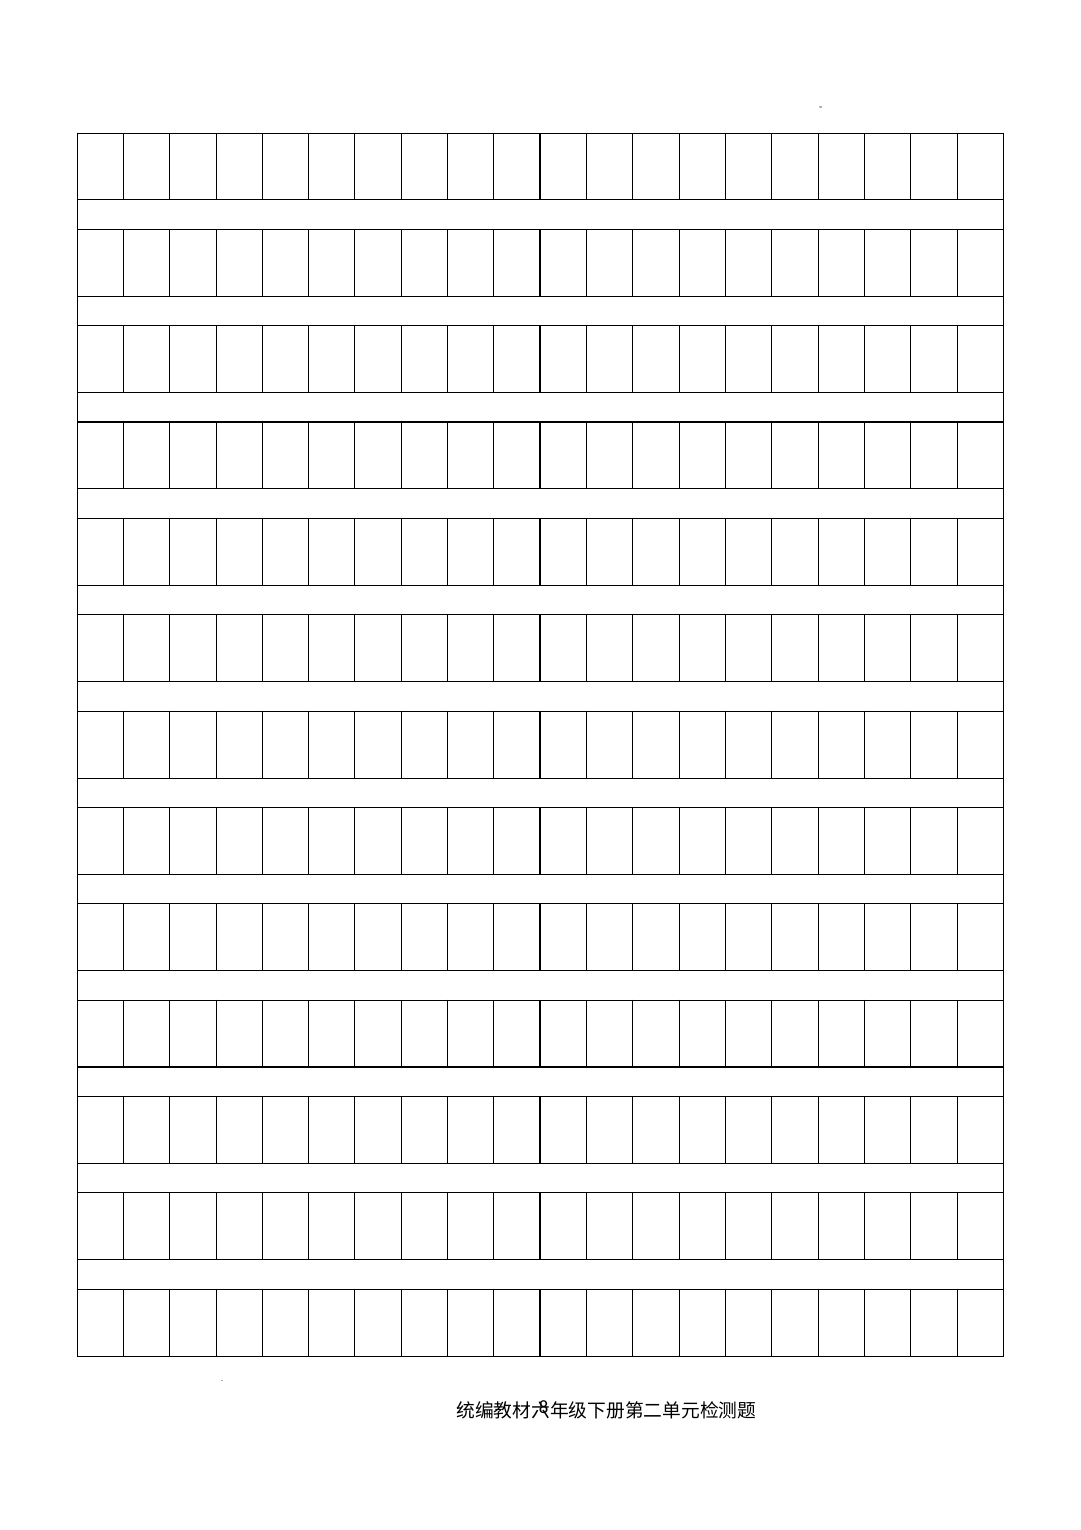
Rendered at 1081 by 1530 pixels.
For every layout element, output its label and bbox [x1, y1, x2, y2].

table_cell [541, 808, 586, 874]
table_cell [448, 519, 493, 585]
table_cell [680, 1097, 725, 1163]
table_cell [78, 519, 123, 585]
table_cell [124, 1290, 169, 1356]
table_cell [587, 326, 632, 392]
table_cell [680, 519, 725, 585]
table_cell [217, 134, 262, 199]
table_cell [170, 1097, 216, 1163]
table_cell [448, 904, 493, 970]
table_cell [448, 1290, 493, 1356]
table_cell [865, 423, 910, 488]
table_cell [78, 586, 1003, 614]
table_cell [263, 519, 308, 585]
table_cell [309, 519, 354, 585]
table_cell [680, 423, 725, 488]
table_cell [170, 904, 216, 970]
table_cell [355, 808, 401, 874]
table_cell [541, 712, 586, 777]
table_cell [263, 712, 308, 777]
table_cell [78, 712, 123, 777]
table_cell [865, 904, 910, 970]
table_cell [217, 712, 262, 777]
table_cell [170, 615, 216, 681]
table_cell [124, 615, 169, 681]
table_cell [541, 326, 586, 392]
table_cell [819, 230, 864, 296]
table_cell [217, 1097, 262, 1163]
table_cell [402, 1290, 447, 1356]
table_cell [587, 1001, 632, 1066]
table_cell [958, 1193, 1003, 1259]
table_cell [448, 326, 493, 392]
table_cell [355, 1001, 401, 1066]
table_cell [494, 1097, 539, 1163]
table_cell [170, 1001, 216, 1066]
table_cell [78, 682, 1003, 711]
table_cell [587, 1290, 632, 1356]
table_cell [124, 230, 169, 296]
table_cell [309, 134, 354, 199]
table_cell [355, 230, 401, 296]
table_cell [170, 423, 216, 488]
table_cell [726, 423, 771, 488]
table_cell [124, 519, 169, 585]
table_cell [958, 904, 1003, 970]
table_cell [355, 134, 401, 199]
table_cell [355, 1193, 401, 1259]
table_cell [448, 1001, 493, 1066]
table_cell [633, 904, 679, 970]
table_cell [911, 1097, 957, 1163]
table_cell [217, 519, 262, 585]
table_cell [819, 134, 864, 199]
table_cell [494, 904, 539, 970]
table_cell [78, 134, 123, 199]
table_cell [726, 134, 771, 199]
table_cell [726, 615, 771, 681]
table_cell [865, 230, 910, 296]
table_cell [633, 1097, 679, 1163]
table_cell [309, 326, 354, 392]
table_cell [78, 489, 1003, 518]
table_cell [680, 1001, 725, 1066]
table_cell [402, 615, 447, 681]
table_cell [78, 904, 123, 970]
table_cell [170, 519, 216, 585]
table_cell [541, 423, 586, 488]
table_cell [819, 1193, 864, 1259]
table_cell [865, 712, 910, 777]
table_cell [958, 423, 1003, 488]
table_cell [819, 423, 864, 488]
table_cell [309, 1193, 354, 1259]
table_cell [587, 230, 632, 296]
table_cell [355, 1290, 401, 1356]
table_cell [819, 615, 864, 681]
table_cell [958, 1290, 1003, 1356]
table_cell [633, 1001, 679, 1066]
table_cell [402, 1097, 447, 1163]
table_cell [124, 134, 169, 199]
table_cell [911, 230, 957, 296]
table_cell [494, 1290, 539, 1356]
table_cell [217, 808, 262, 874]
table_cell [355, 615, 401, 681]
table_cell [772, 1097, 818, 1163]
table_cell [263, 134, 308, 199]
table_cell [865, 134, 910, 199]
table_cell [541, 615, 586, 681]
table_cell [819, 519, 864, 585]
table_cell [78, 1097, 123, 1163]
table_cell [958, 615, 1003, 681]
table_cell [124, 1097, 169, 1163]
table_cell [355, 1097, 401, 1163]
table_cell [633, 519, 679, 585]
table_cell [494, 326, 539, 392]
table_cell [448, 1193, 493, 1259]
table_cell [355, 423, 401, 488]
table_cell [772, 808, 818, 874]
table_cell [726, 1193, 771, 1259]
table_cell [448, 615, 493, 681]
table_cell [217, 904, 262, 970]
table_cell [309, 1001, 354, 1066]
table_cell [541, 134, 586, 199]
table_cell [309, 1097, 354, 1163]
table_cell [819, 712, 864, 777]
table_cell [633, 230, 679, 296]
table_cell [865, 615, 910, 681]
table_cell [78, 393, 1003, 421]
table_cell [772, 615, 818, 681]
table_cell [448, 712, 493, 777]
table_cell [865, 1001, 910, 1066]
table_cell [309, 904, 354, 970]
table_cell [726, 808, 771, 874]
table_cell [865, 326, 910, 392]
table_cell [309, 712, 354, 777]
table_cell [958, 1097, 1003, 1163]
table_cell [494, 423, 539, 488]
table_cell [494, 519, 539, 585]
table_cell [355, 519, 401, 585]
table_cell [78, 615, 123, 681]
table_cell [680, 712, 725, 777]
table_cell [78, 326, 123, 392]
table_cell [217, 1290, 262, 1356]
table_cell [726, 1097, 771, 1163]
table_cell [819, 808, 864, 874]
table_cell [726, 326, 771, 392]
table_cell [680, 134, 725, 199]
table_cell [309, 615, 354, 681]
table_cell [633, 712, 679, 777]
table_cell [355, 712, 401, 777]
table_cell [772, 1001, 818, 1066]
table_cell [541, 1001, 586, 1066]
table_cell [402, 1193, 447, 1259]
table_cell [263, 808, 308, 874]
table_cell [541, 904, 586, 970]
table_cell [124, 1193, 169, 1259]
table_cell [633, 134, 679, 199]
table_cell [633, 423, 679, 488]
table_cell [78, 808, 123, 874]
table_cell [633, 1193, 679, 1259]
table_cell [494, 712, 539, 777]
table_cell [911, 1193, 957, 1259]
table_cell [448, 423, 493, 488]
table_cell [587, 904, 632, 970]
table_cell [170, 808, 216, 874]
table_cell [170, 712, 216, 777]
table_cell [772, 1193, 818, 1259]
table_cell [587, 615, 632, 681]
table_cell [263, 615, 308, 681]
table_cell [402, 519, 447, 585]
table_cell [78, 1290, 123, 1356]
table_cell [448, 230, 493, 296]
table_cell [772, 134, 818, 199]
table_cell [958, 230, 1003, 296]
table_cell [309, 230, 354, 296]
table_cell [78, 1001, 123, 1066]
table_cell [124, 326, 169, 392]
table_cell [865, 808, 910, 874]
table_cell [865, 1290, 910, 1356]
table_cell [587, 1097, 632, 1163]
table_cell [448, 1097, 493, 1163]
table_cell [819, 904, 864, 970]
table_cell [494, 808, 539, 874]
table_cell [170, 326, 216, 392]
table_cell [772, 519, 818, 585]
table_cell [448, 134, 493, 199]
table_cell [263, 423, 308, 488]
table_cell [124, 904, 169, 970]
table_cell [772, 423, 818, 488]
table_cell [78, 1164, 1003, 1192]
table_cell [680, 808, 725, 874]
table_cell [587, 134, 632, 199]
table_cell [124, 808, 169, 874]
table_cell [633, 326, 679, 392]
table_cell [124, 712, 169, 777]
table_cell [911, 423, 957, 488]
table_cell [78, 423, 123, 488]
table_cell [680, 615, 725, 681]
table_cell [680, 326, 725, 392]
table_cell [78, 200, 1003, 229]
table_cell [680, 1193, 725, 1259]
table_cell [958, 326, 1003, 392]
table_cell [587, 808, 632, 874]
table_cell [78, 297, 1003, 325]
table_cell [911, 326, 957, 392]
table_cell [587, 1193, 632, 1259]
table_cell [958, 1001, 1003, 1066]
table_cell [402, 904, 447, 970]
table_cell [865, 519, 910, 585]
table_cell [541, 230, 586, 296]
table_cell [772, 712, 818, 777]
table_cell [402, 808, 447, 874]
table_cell [263, 1097, 308, 1163]
table_cell [355, 326, 401, 392]
table_cell [633, 808, 679, 874]
table_cell [263, 1290, 308, 1356]
table_cell [78, 1193, 123, 1259]
table_cell [494, 230, 539, 296]
table_cell [124, 423, 169, 488]
table_cell [911, 1001, 957, 1066]
table_cell [633, 615, 679, 681]
table_cell [309, 1290, 354, 1356]
table_cell [680, 904, 725, 970]
table_cell [309, 808, 354, 874]
table_cell [819, 1097, 864, 1163]
table_cell [541, 1097, 586, 1163]
table_cell [958, 519, 1003, 585]
table_cell [541, 1290, 586, 1356]
table_cell [309, 423, 354, 488]
table_cell [263, 1001, 308, 1066]
table_cell [772, 904, 818, 970]
table_cell [78, 779, 1003, 807]
table_cell [772, 230, 818, 296]
table_cell [726, 1001, 771, 1066]
table_cell [78, 1068, 1003, 1096]
table_cell [541, 519, 586, 585]
table_cell [217, 423, 262, 488]
table_cell [217, 1193, 262, 1259]
table_cell [402, 712, 447, 777]
table_cell [78, 971, 1003, 999]
table_cell [819, 1001, 864, 1066]
table_cell [170, 134, 216, 199]
table_cell [263, 904, 308, 970]
table_cell [911, 615, 957, 681]
table_cell [819, 1290, 864, 1356]
table_cell [494, 1001, 539, 1066]
table_cell [633, 1290, 679, 1356]
table_cell [170, 230, 216, 296]
table_cell [448, 808, 493, 874]
table_cell [494, 1193, 539, 1259]
table_cell [494, 134, 539, 199]
table_cell [402, 230, 447, 296]
table_cell [911, 808, 957, 874]
table_cell [958, 808, 1003, 874]
table_cell [680, 1290, 725, 1356]
table_cell [726, 519, 771, 585]
table_cell [911, 1290, 957, 1356]
table_cell [541, 1193, 586, 1259]
table_cell [587, 423, 632, 488]
table_cell [217, 230, 262, 296]
table_cell [494, 615, 539, 681]
table_cell [726, 904, 771, 970]
table_cell [772, 326, 818, 392]
table_cell [865, 1097, 910, 1163]
table_cell [911, 904, 957, 970]
table_cell [680, 230, 725, 296]
table_cell [78, 230, 123, 296]
table_cell [263, 1193, 308, 1259]
table_cell [726, 230, 771, 296]
table_cell [819, 326, 864, 392]
table_cell [911, 134, 957, 199]
table_cell [170, 1193, 216, 1259]
table_cell [772, 1290, 818, 1356]
table_cell [402, 134, 447, 199]
table_cell [263, 326, 308, 392]
table_cell [78, 1260, 1003, 1289]
table_cell [865, 1193, 910, 1259]
table_cell [170, 1290, 216, 1356]
table_cell [587, 712, 632, 777]
table_cell [217, 615, 262, 681]
table_cell [911, 712, 957, 777]
table_cell [78, 875, 1003, 903]
table_cell [726, 712, 771, 777]
table_cell [402, 326, 447, 392]
table_cell [958, 134, 1003, 199]
table_cell [402, 423, 447, 488]
table_cell [217, 326, 262, 392]
table_cell [911, 519, 957, 585]
table_cell [263, 230, 308, 296]
table_cell [958, 712, 1003, 777]
table_cell [726, 1290, 771, 1356]
table_cell [587, 519, 632, 585]
table_cell [355, 904, 401, 970]
table_cell [124, 1001, 169, 1066]
table_cell [402, 1001, 447, 1066]
table_cell [217, 1001, 262, 1066]
